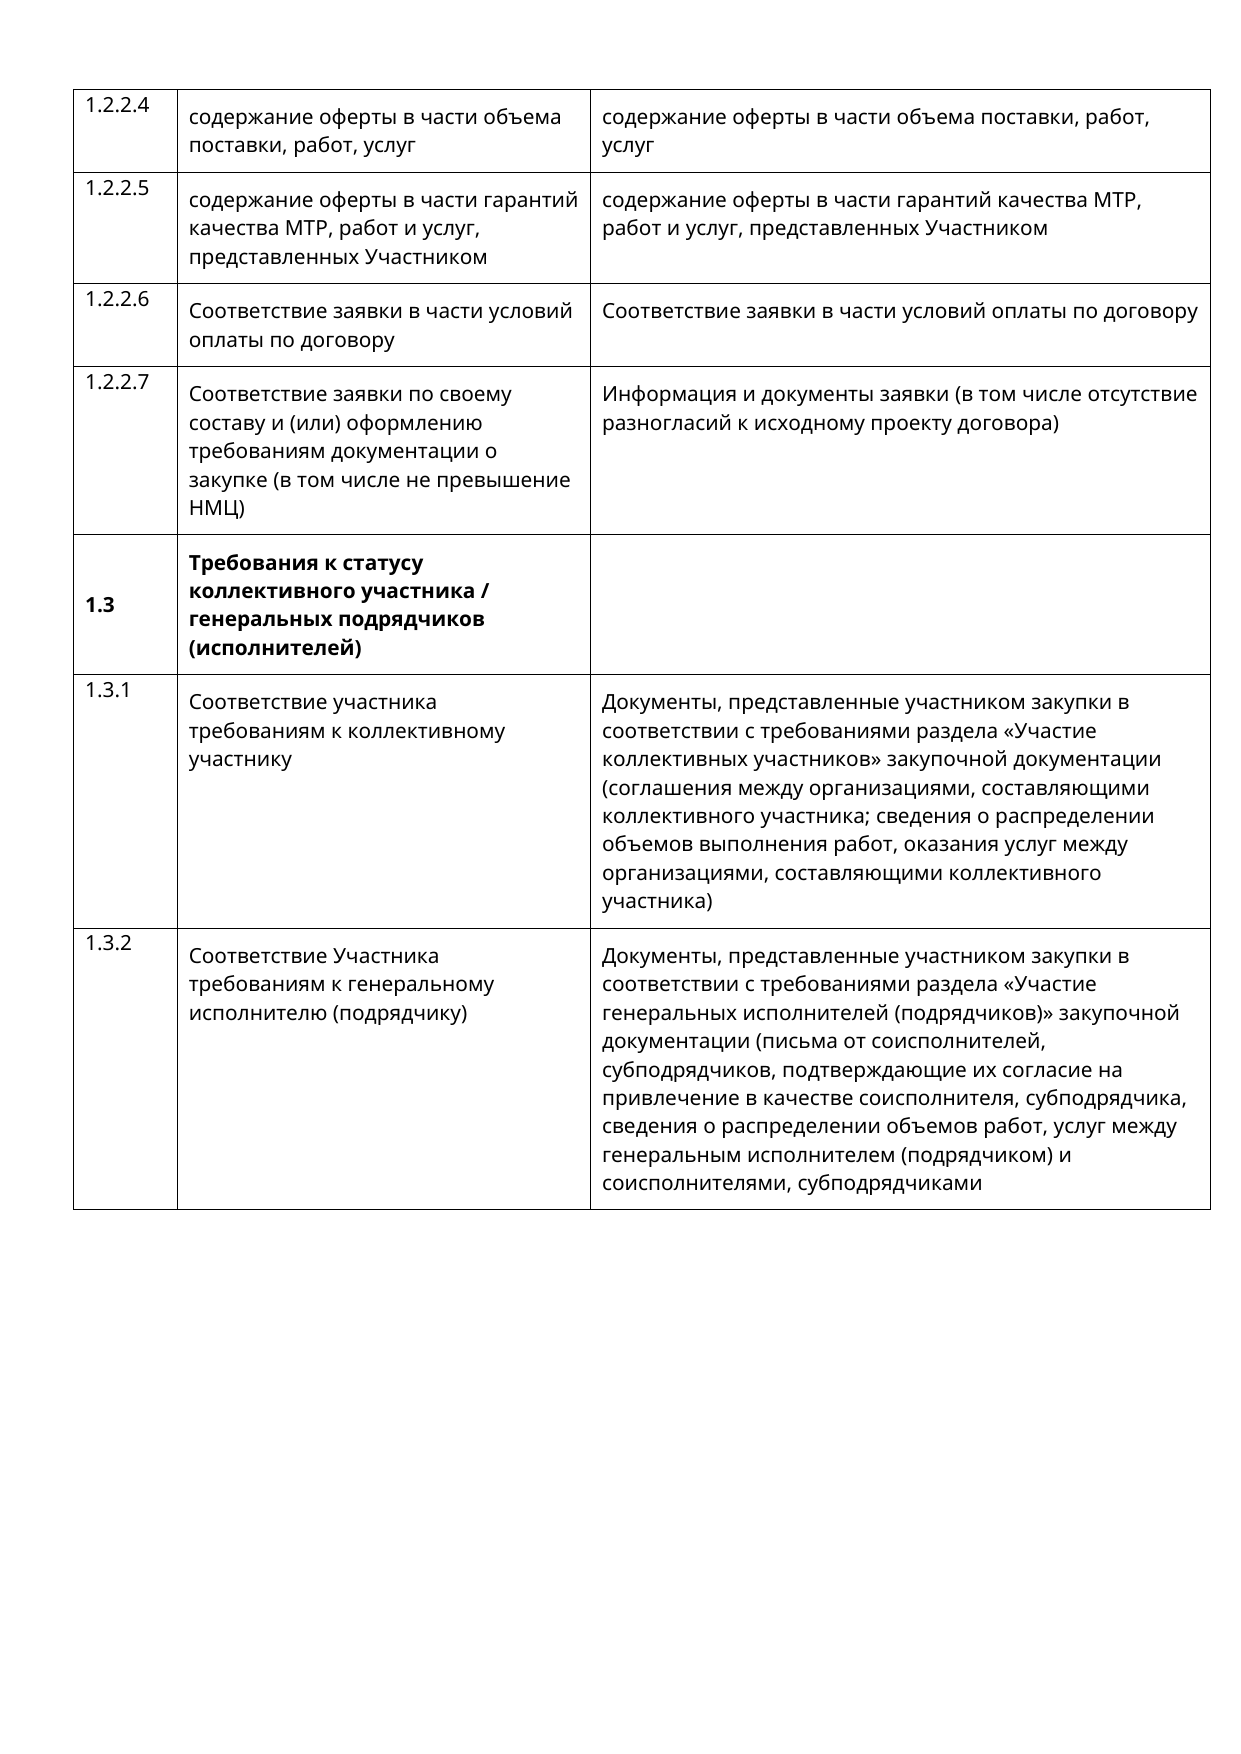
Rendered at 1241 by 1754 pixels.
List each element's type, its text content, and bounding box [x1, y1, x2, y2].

table_cell Соответствие заявки в части условий оплаты по договору [178, 284, 590, 366]
table_cell Информация и документы заявки (в том числе отсутствие разногласий к исходному проекту договора) [591, 367, 1210, 534]
table_cell содержание оферты в части объема поставки, работ, услуг [591, 90, 1210, 172]
table_cell содержание оферты в части гарантий качества МТР, работ и услуг, представленных Участником [178, 173, 590, 283]
table_cell Соответствие участника требованиям к коллективному участнику [178, 675, 590, 927]
table_cell 1.2.2.4 [74, 90, 177, 172]
table_cell Документы, представленные участником закупки в соответствии с требованиями раздела «Участие генеральных исполнителей (подрядчиков)» закупочной документации (письма от соисполнителей, субподрядчиков, подтверждающие их согласие на привлечение в качестве соисполнителя, субподрядчика, сведения о распределении объемов работ, услуг между генеральным исполнителем (подрядчиком) и соисполнителями, субподрядчиками [591, 929, 1210, 1209]
table_cell Требования к статусу коллективного участника / генеральных подрядчиков (исполнителей) [178, 535, 590, 674]
table_cell Соответствие заявки в части условий оплаты по договору [591, 284, 1210, 366]
table_cell 1.2.2.6 [74, 284, 177, 366]
table_cell 1.3.2 [74, 929, 177, 1209]
table_cell Документы, представленные участником закупки в соответствии с требованиями раздела «Участие коллективных участников» закупочной документации (соглашения между организациями, составляющими коллективного участника; сведения о распределении объемов выполнения работ, оказания услуг между организациями, составляющими коллективного участника) [591, 675, 1210, 927]
table_cell содержание оферты в части гарантий качества МТР, работ и услуг, представленных Участником [591, 173, 1210, 283]
table_cell содержание оферты в части объема поставки, работ, услуг [178, 90, 590, 172]
table_cell Соответствие заявки по своему составу и (или) оформлению требованиям документации о закупке (в том числе не превышение НМЦ) [178, 367, 590, 534]
table_cell 1.2.2.5 [74, 173, 177, 283]
table_cell 1.3 [74, 535, 177, 674]
table_cell 1.2.2.7 [74, 367, 177, 534]
table_cell Соответствие Участника требованиям к генеральному исполнителю (подрядчику) [178, 929, 590, 1209]
table_cell [591, 535, 1210, 674]
table_cell 1.3.1 [74, 675, 177, 927]
